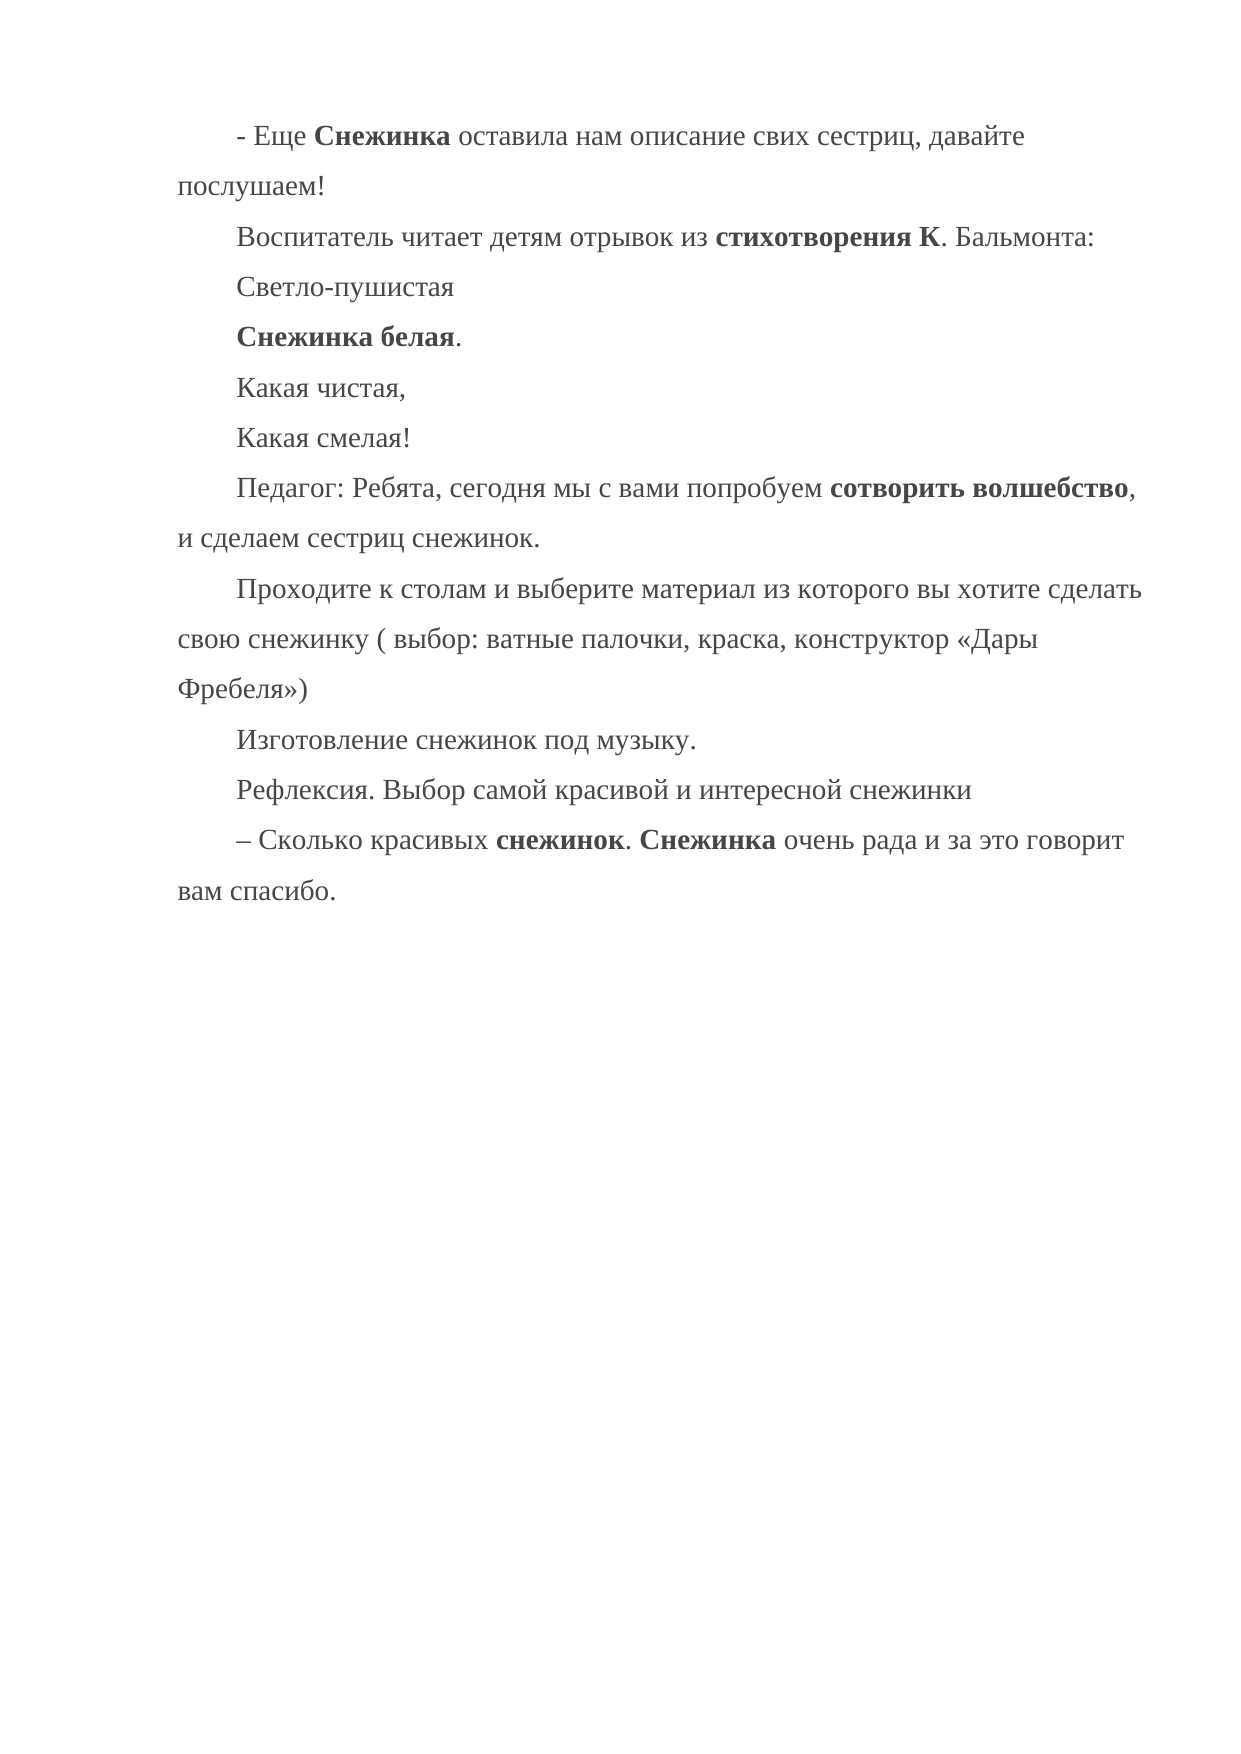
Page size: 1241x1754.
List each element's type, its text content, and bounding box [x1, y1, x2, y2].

text Проходите к столам и выберите материал из которого вы хотите сделать свою снежинку ( выбор: ватные палочки, краска, конструктор «Дары Фребеля») [177, 571, 1152, 705]
text Педагог: Ребята, сегодня мы с вами попробуем сотворить волшебство, и сделаем сестриц снежинок. [177, 470, 1152, 554]
text Снежинка белая. [177, 319, 1152, 353]
text Какая чистая, [177, 370, 1152, 403]
text – Сколько красивых снежинок. Снежинка очень рада и за это говорит вам спасибо. [177, 822, 1152, 906]
text Светло-пушистая [177, 269, 1152, 303]
text - Еще Снежинка оставила нам описание свих сестриц, давайте послушаем! [177, 118, 1152, 202]
text Какая смелая! [177, 420, 1152, 453]
text Рефлексия. Выбор самой красивой и интересной снежинки [177, 772, 1152, 806]
text Изготовление снежинок под музыку. [177, 722, 1152, 755]
text Воспитатель читает детям отрывок из стихотворения К. Бальмонта: [177, 219, 1152, 252]
